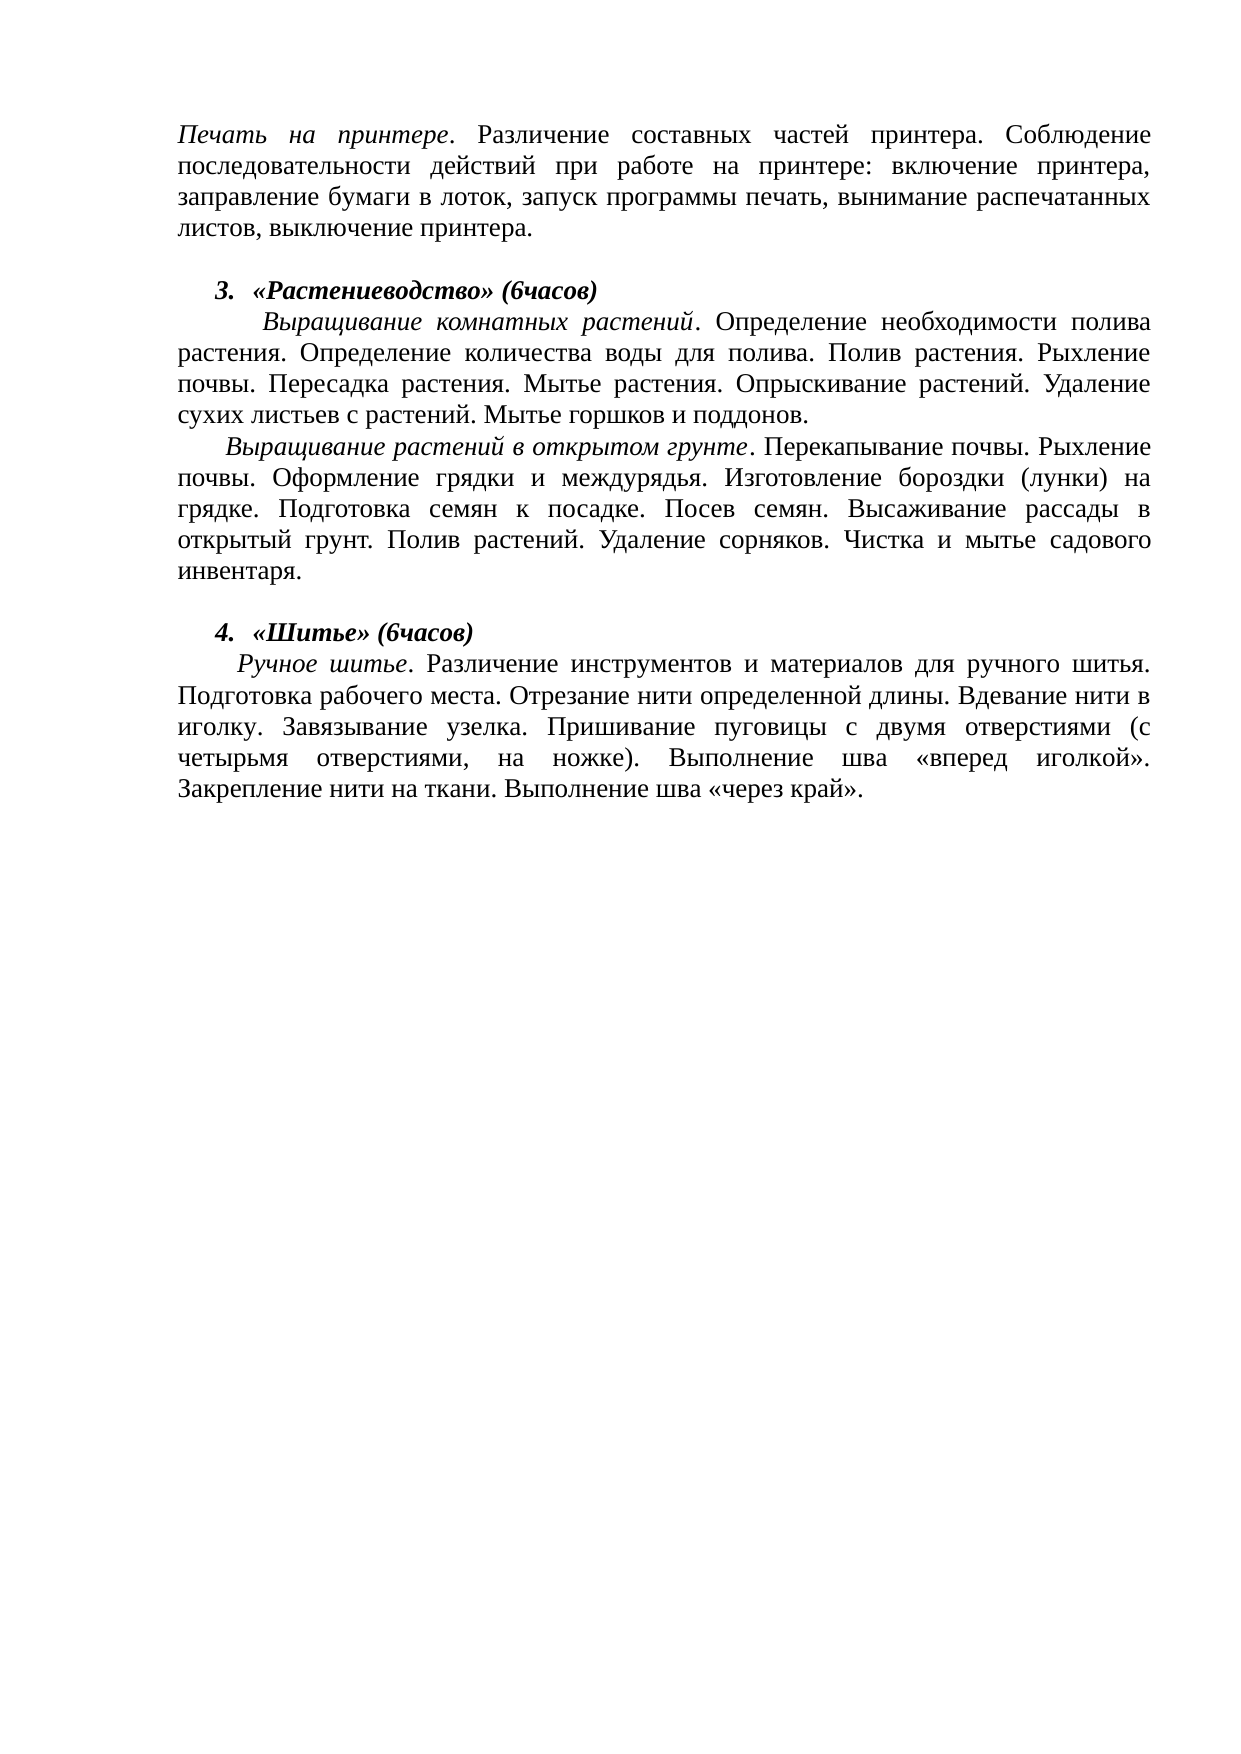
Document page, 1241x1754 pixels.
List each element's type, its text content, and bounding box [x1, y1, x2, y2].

list «Растениеводство» (6часов) [215, 274, 1152, 305]
text Выращивание комнатных растений. Определение необходимости полива растения. Определение количества воды для полива. Полив растения. Рыхление почвы. Пересадка растения. Мытье растения. Опрыскивание растений. Удаление сухих листьев с растений. Мытье горшков и поддонов. [177, 305, 1152, 429]
text Выращивание растений в открытом грунте. Перекапывание почвы. Рыхление почвы. Оформление грядки и междурядья. Изготовление бороздки (лунки) на грядке. Подготовка семян к посадке. Посев семян. Высаживание рассады в открытый грунт. Полив растений. Удаление сорняков. Чистка и мытье садового инвентаря. [177, 429, 1152, 585]
text Печать на принтере. Различение составных частей принтера. Соблюдение последовательности действий при работе на принтере: включение принтера, заправление бумаги в лоток, запуск программы печать, вынимание распечатанных листов, выключение принтера. [177, 118, 1152, 243]
list «Шитье» (6часов) [215, 616, 1152, 648]
text Ручное шитье. Различение инструментов и материалов для ручного шитья. Подготовка рабочего места. Отрезание нити определенной длины. Вдевание нити в иголку. Завязывание узелка. Пришивание пуговицы с двумя отверстиями (с четырьмя отверстиями, на ножке). Выполнение шва «вперед иголкой». Закрепление нити на ткани. Выполнение шва «через край». [177, 648, 1152, 803]
